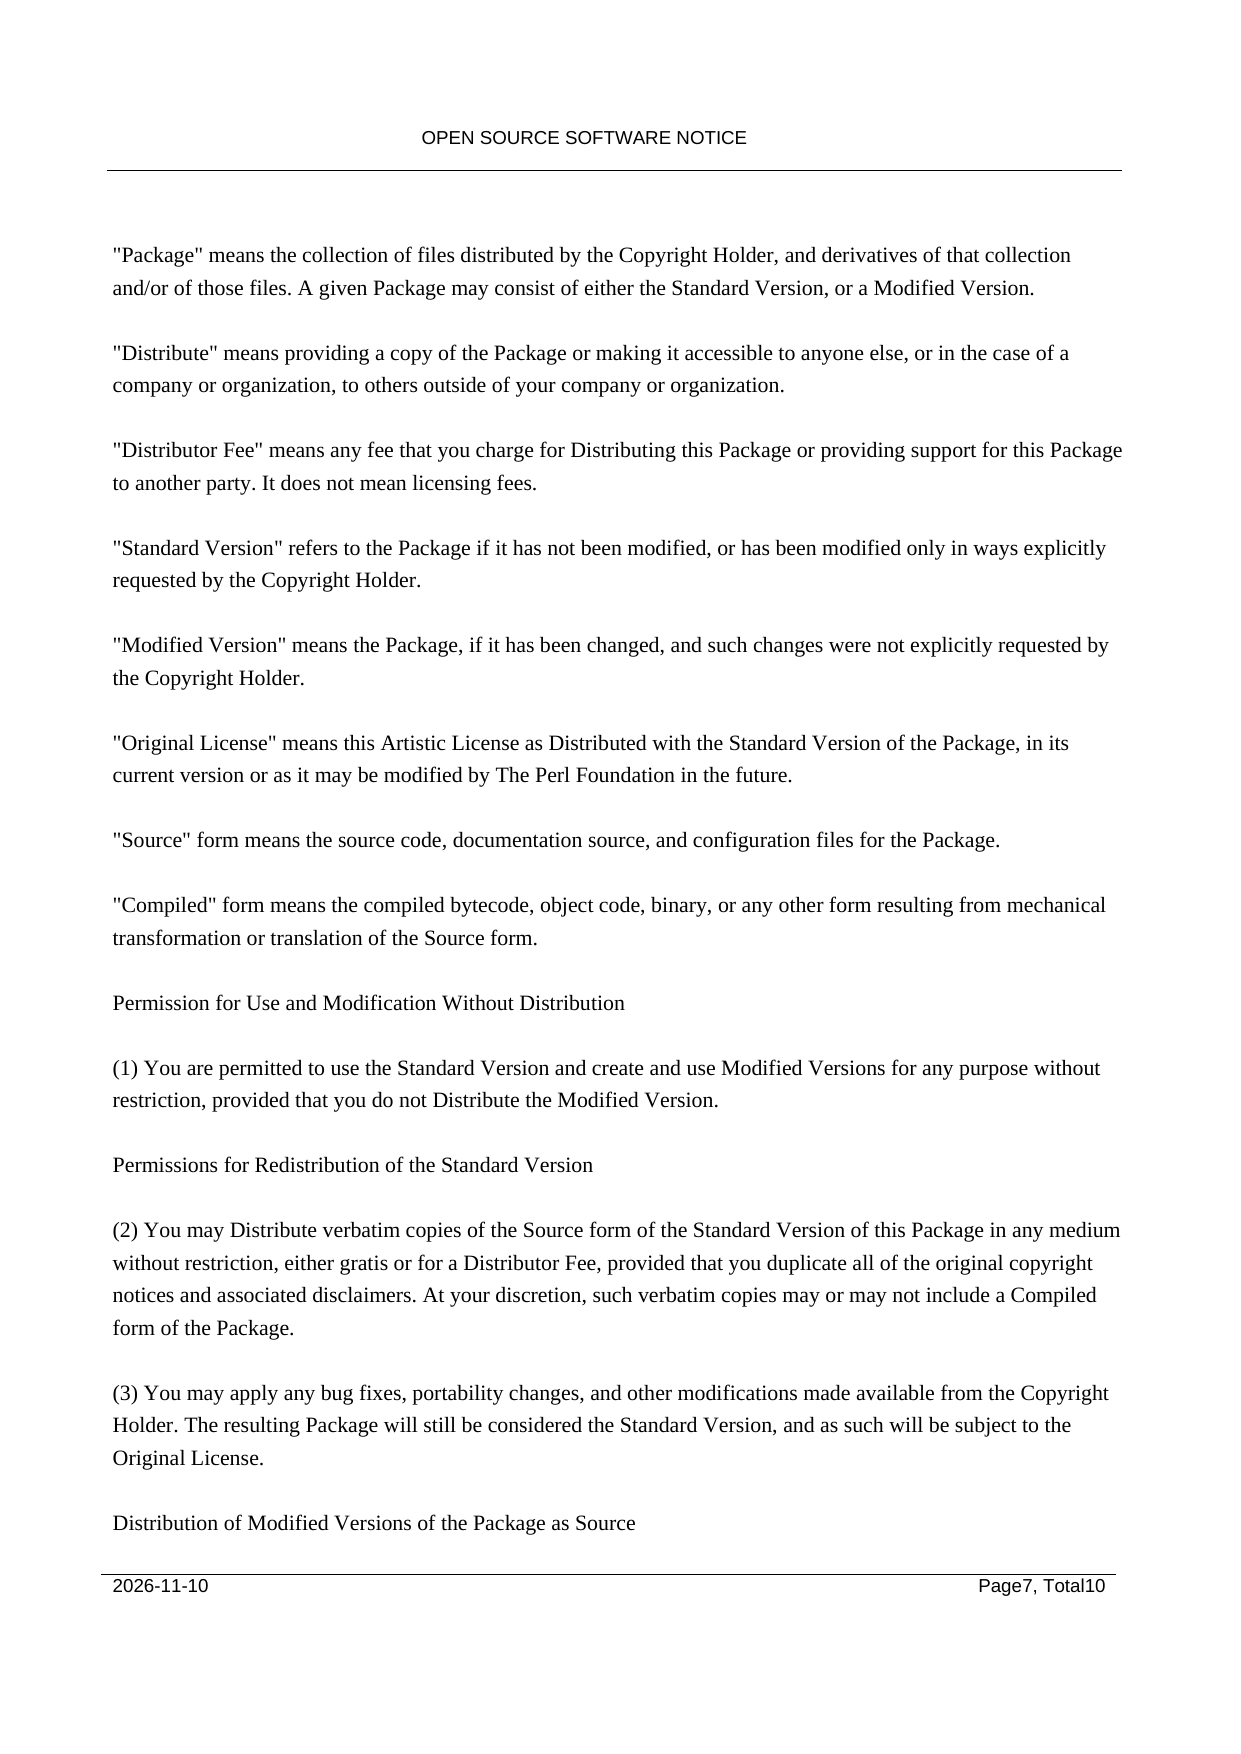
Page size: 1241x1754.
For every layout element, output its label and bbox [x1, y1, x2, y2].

text [112, 206, 1128, 1539]
